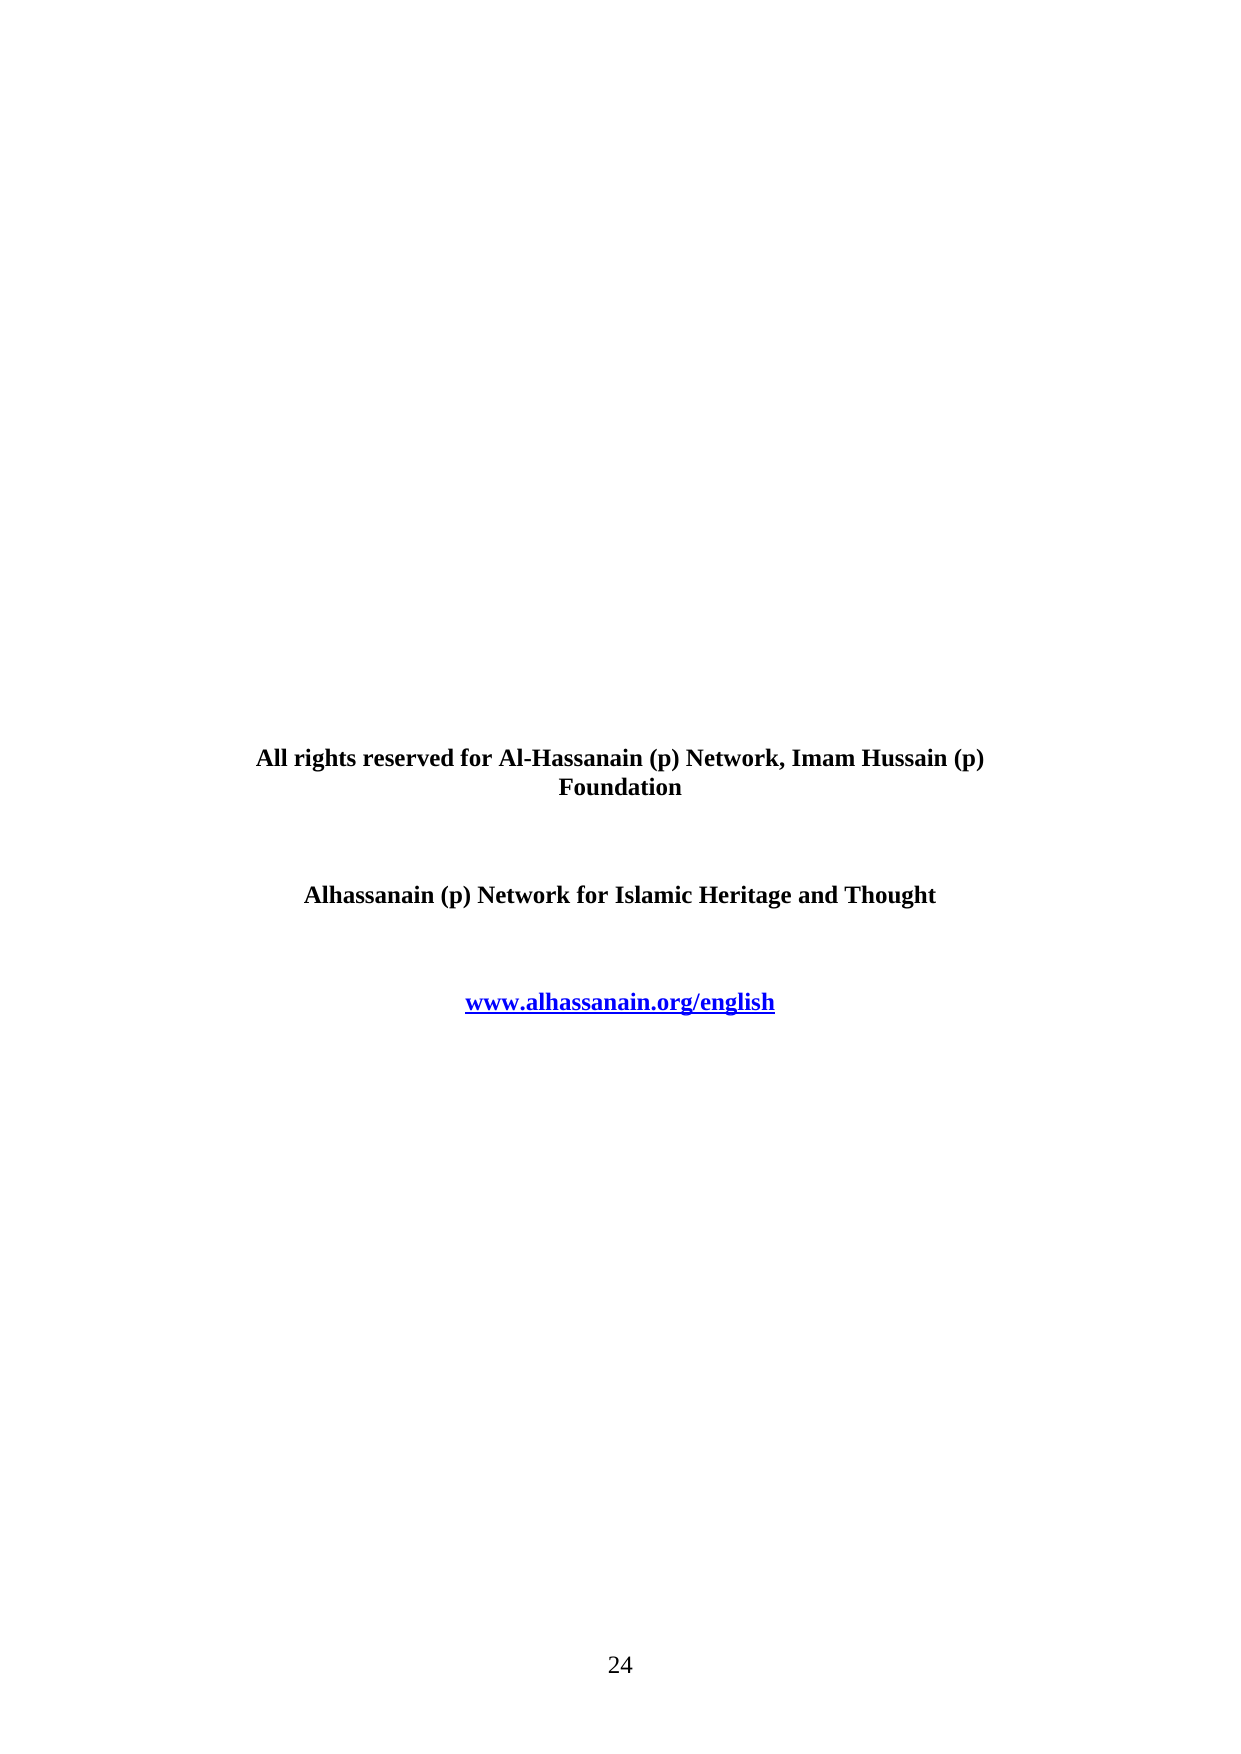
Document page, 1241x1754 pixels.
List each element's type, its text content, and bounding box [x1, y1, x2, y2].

text www.alhassanain.org/english [236, 987, 1004, 1016]
text All rights reserved for Al-Hassanain (p) Network, Imam Hussain (p) Foundation [236, 743, 1004, 801]
text Alhassanain (p) Network for Islamic Heritage and Thought [236, 880, 1004, 908]
